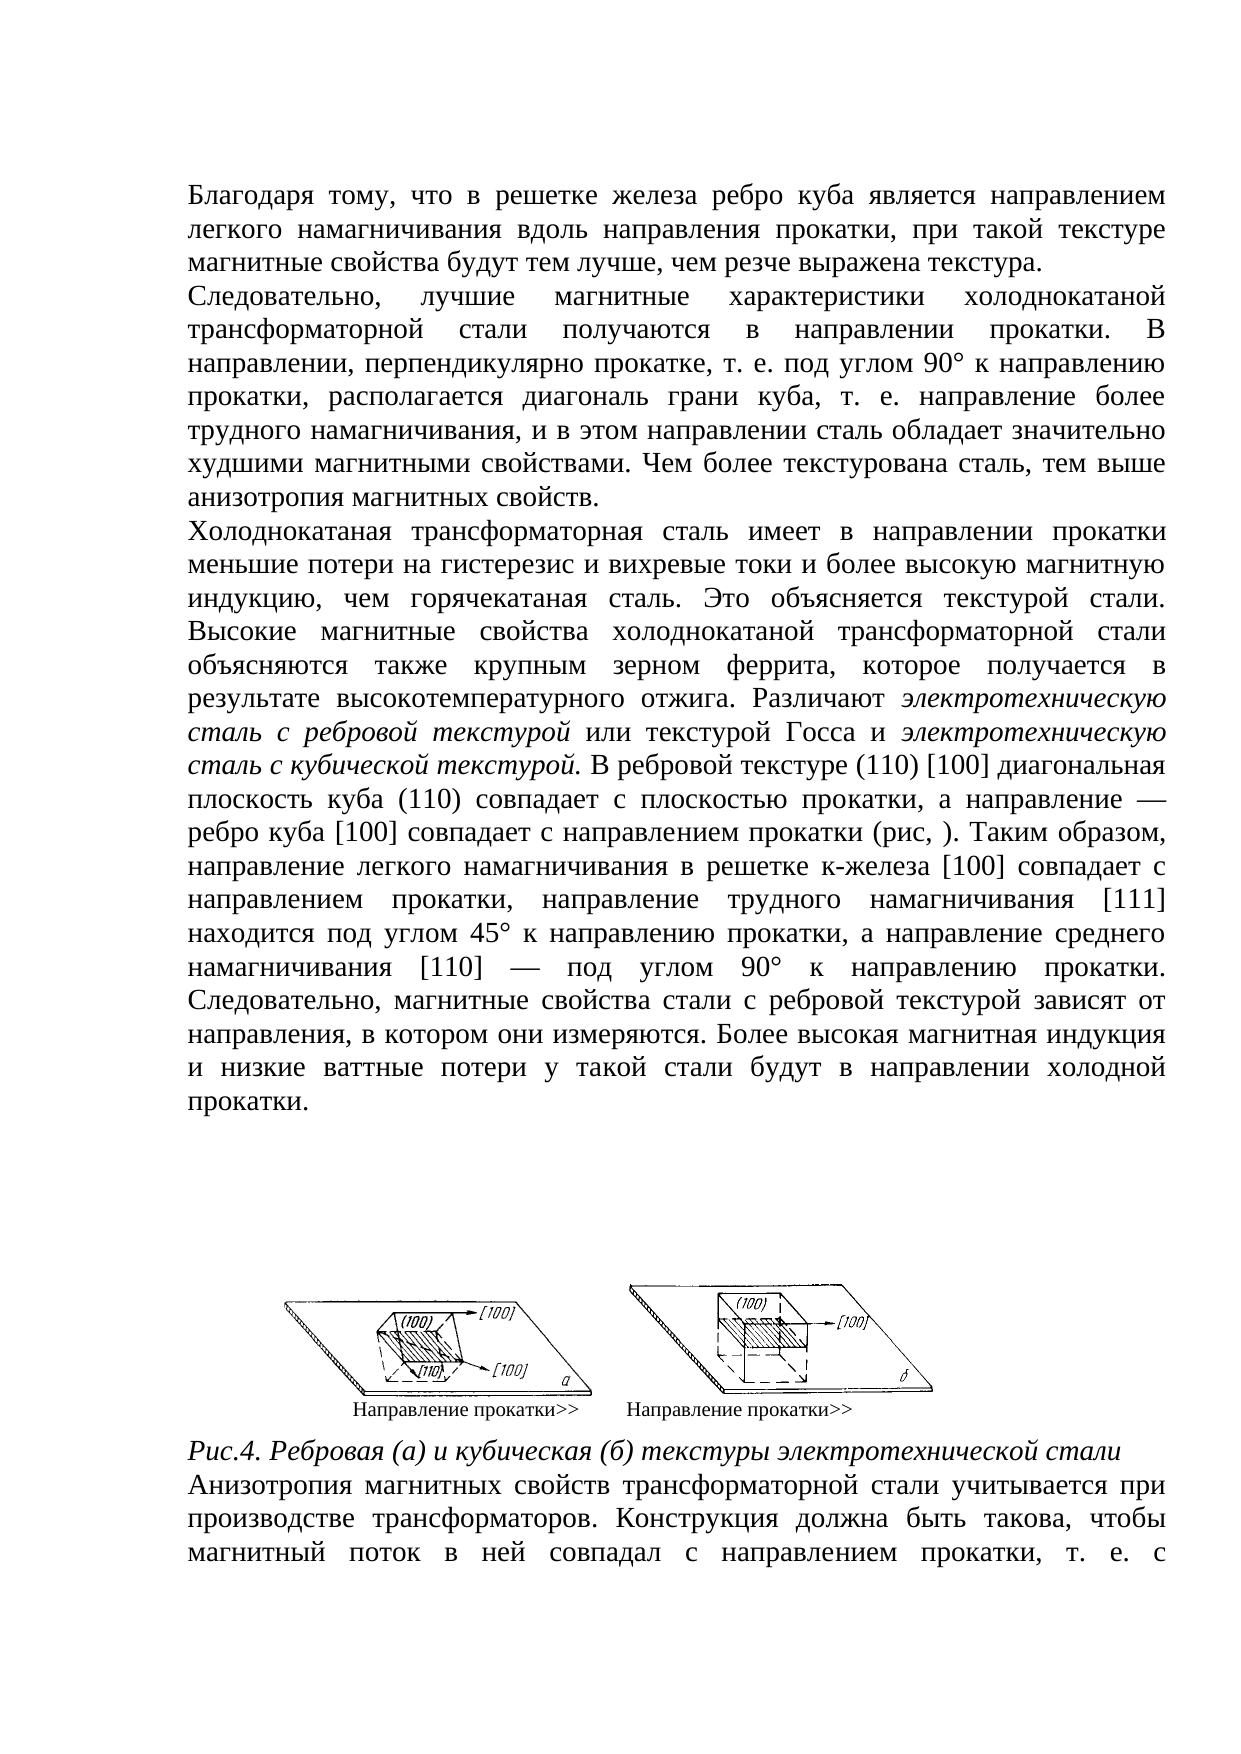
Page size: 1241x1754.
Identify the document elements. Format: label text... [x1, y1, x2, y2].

text Благодаря тому, что в решетке железа ребро куба является направлением легкого намагничивания вдоль направления прокатки, при такой текстуре магнитные свойства будут тем лучше, чем резче выражена текстура. [187, 177, 1167, 278]
text Холоднокатаная трансформаторная сталь имеет в направлении прокатки меньшие потери на гистерезис и вихревые токи и более высокую магнитную индукцию, чем горячекатаная сталь. Это объясняется текстурой стали. Высокие магнитные свойства холоднокатаной трансформаторной стали объясняются также крупным зерном феррита, которое получается в результате высокотемпературного отжига. Различают электротехническую сталь с ребровой текстурой или текстурой Госса и электротехническую сталь с кубической текстурой. В ребровой текстуре (110) [100] диагональная плоскость куба (110) совпадает с плоскостью прокатки, а направление — ребро куба [100] совпадает с направлением прокатки (рис, ). Таким образом, направление легкого намагничивания в решетке к-железа [100] совпадает с направлением прокатки, направление трудного намагничивания [111] находится под углом 45° к направлению прокатки, а направление среднего намагничивания [110] — под углом 90° к направлению прокатки. Следовательно, магнитные свойства стали с ребровой текстурой зависят от направления, в котором они измеряются. Более высокая магнитная индукция и низкие ваттные потери у такой стали будут в направлении холодной прокатки. [187, 513, 1167, 1116]
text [187, 1467, 1167, 1567]
text Следовательно, лучшие магнитные характеристики холоднокатаной трансформаторной стали получаются в направлении прокатки. В направлении, перпендикулярно прокатке, т. е. под углом 90° к направлению прокатки, располагается диагональ грани куба, т. е. направление более трудного намагничивания, и в этом направлении сталь обладает значительно худшими магнитными свойствами. Чем более текстурована сталь, тем выше анизотропия магнитных свойств. [187, 278, 1167, 513]
picture [282, 1284, 934, 1397]
text Направление прокатки>> Направление прокатки>> [217, 1397, 1167, 1421]
text Рис.4. Ребровая (а) и кубическая (б) текстуры электротехнической стали [187, 1433, 1167, 1467]
